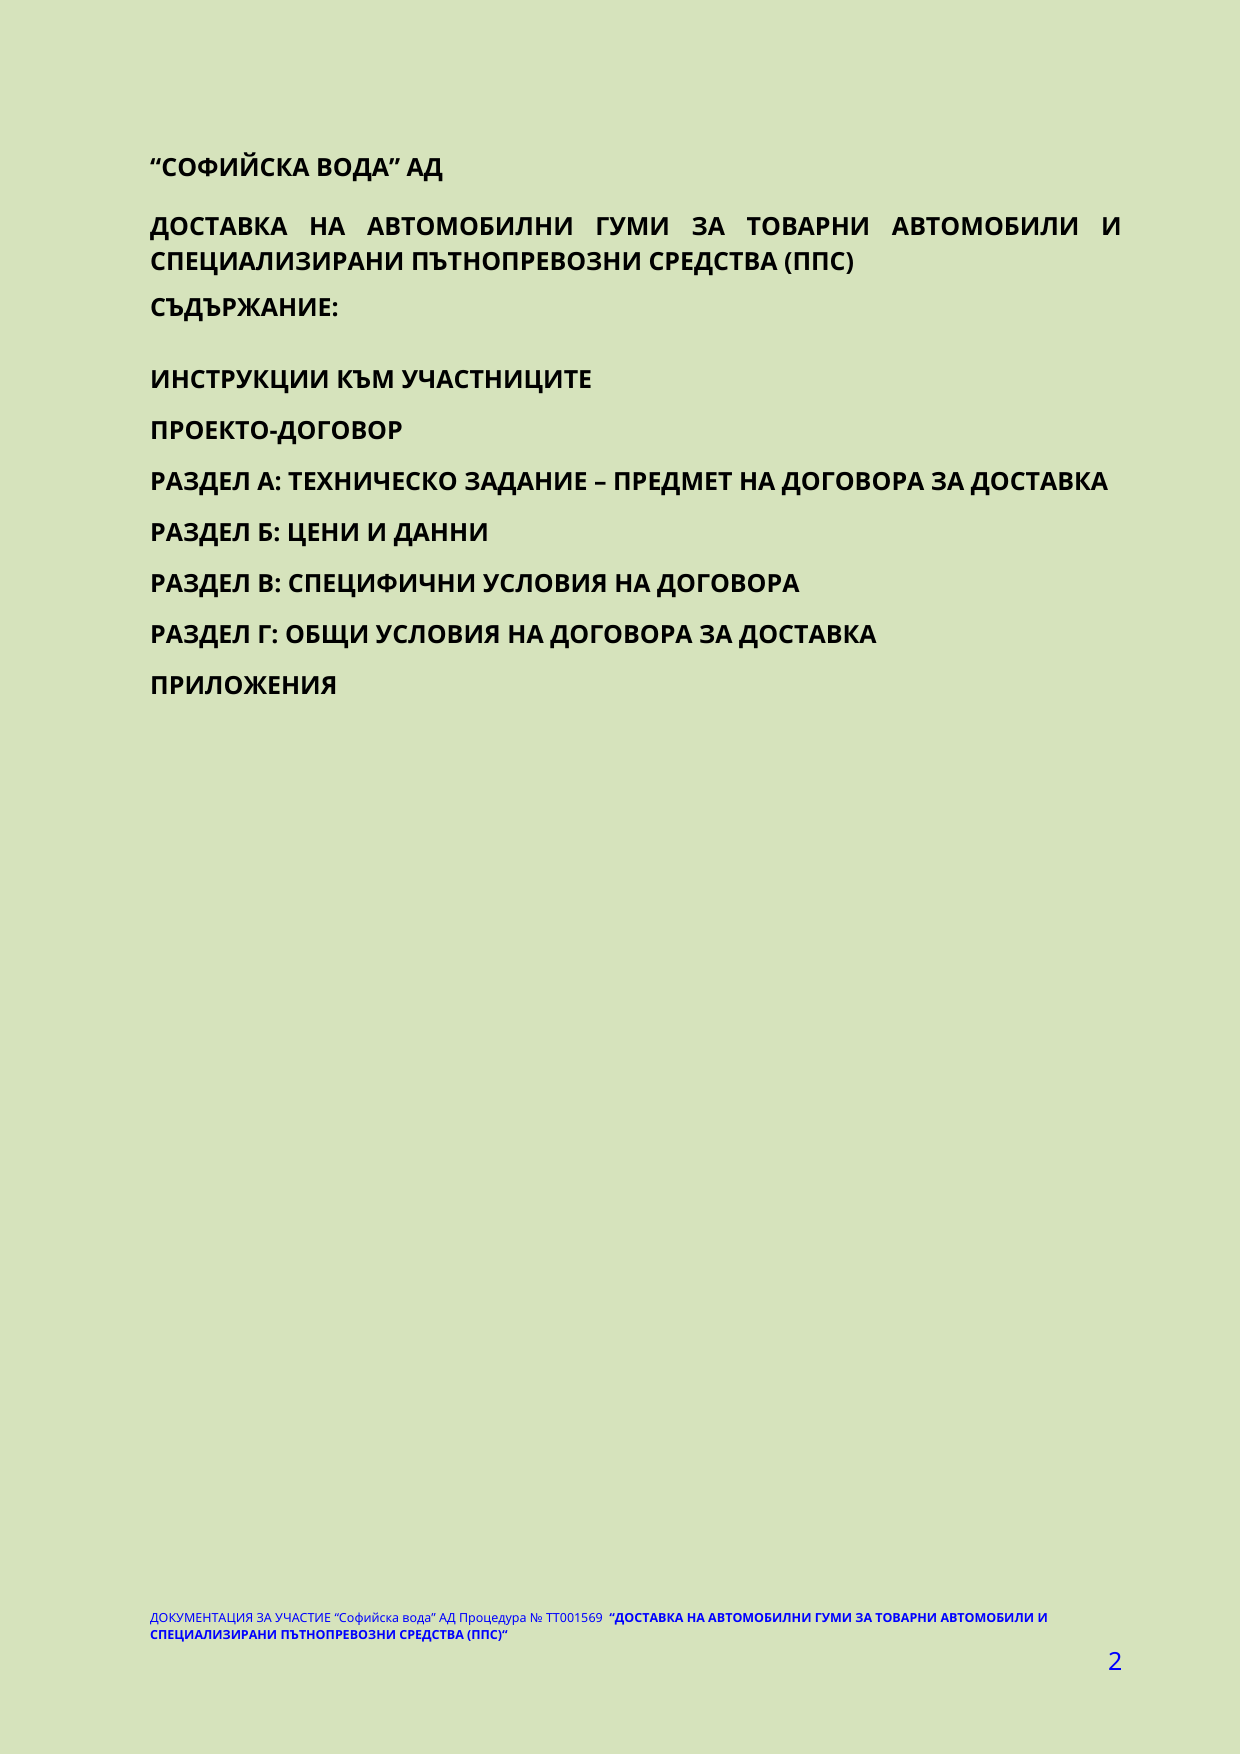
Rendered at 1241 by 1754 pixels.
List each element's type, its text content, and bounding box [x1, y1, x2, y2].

text ПРОЕКТО-ДОГОВОР [150, 412, 1122, 446]
subtitle СЪДЪРЖАНИЕ: [150, 290, 1122, 324]
text РАЗДЕЛ Б: ЦЕНИ И ДАННИ [150, 514, 1122, 548]
text “СОФИЙСКА ВОДА” АД [150, 150, 1122, 184]
text ИНСТРУКЦИИ КЪМ УЧАСТНИЦИТЕ [150, 361, 1122, 395]
text ПРИЛОЖЕНИЯ [150, 667, 1122, 702]
text РАЗДЕЛ В: СПЕЦИФИЧНИ УСЛОВИЯ НА ДОГОВОРА [150, 565, 1122, 599]
text ДОСТАВКА НА АВТОМОБИЛНИ ГУМИ ЗА ТОВАРНИ АВТОМОБИЛИ И СПЕЦИАЛИЗИРАНИ ПЪТНОПРЕВОЗНИ СРЕДСТВА (ППС) [150, 209, 1122, 277]
text РАЗДЕЛ Г: ОБЩИ УСЛОВИЯ НА ДОГОВОРА ЗА ДОСТАВКА [150, 616, 1122, 651]
text РАЗДЕЛ А: ТЕХНИЧЕСКО ЗАДАНИЕ – ПРЕДМЕТ НА ДОГОВОРА ЗА ДОСТАВКА [150, 463, 1122, 497]
